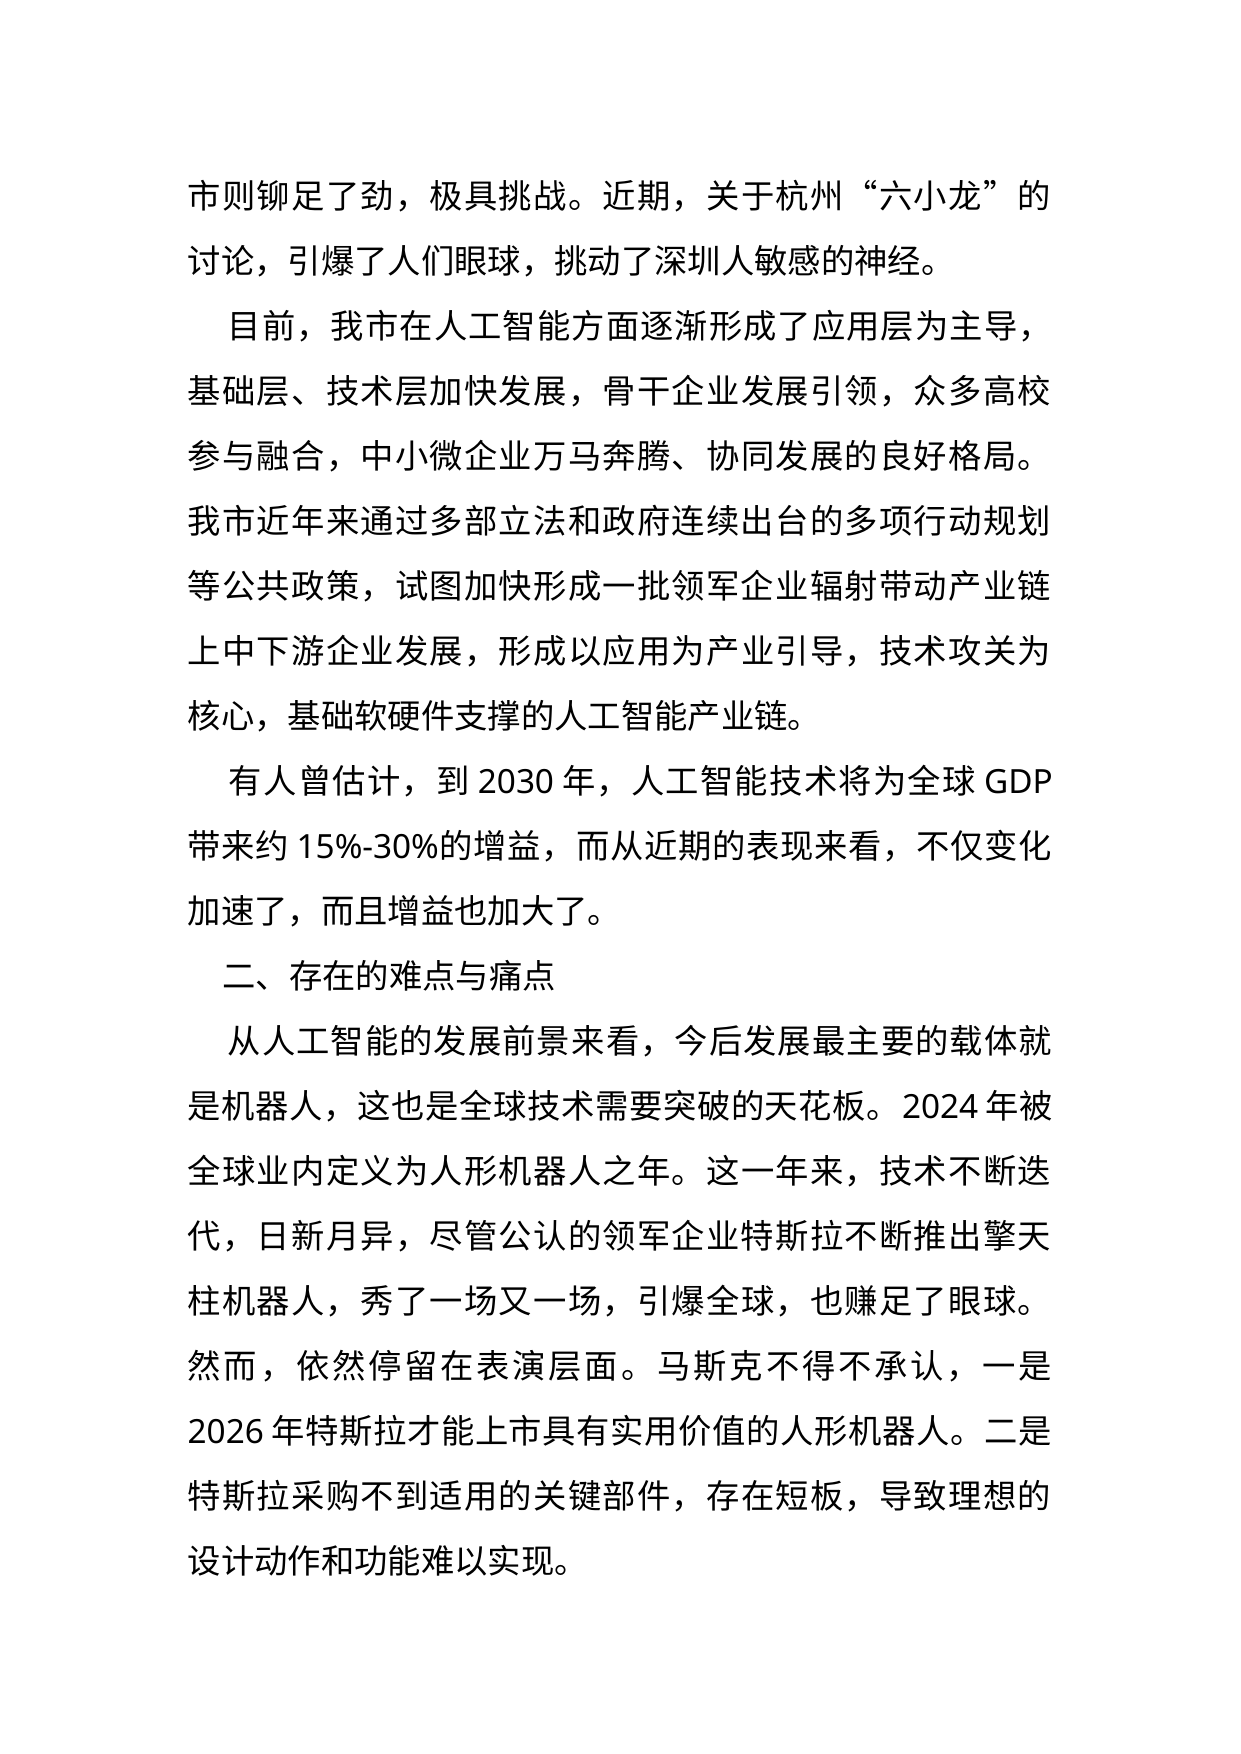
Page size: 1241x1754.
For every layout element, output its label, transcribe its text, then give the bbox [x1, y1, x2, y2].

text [187, 162, 1053, 292]
text 有人曾估计，到2030年，人工智能技术将为全球GDP带来约15%-30%的增益，而从近期的表现来看，不仅变化加速了，而且增益也加大了。 [187, 747, 1053, 942]
text 从人工智能的发展前景来看，今后发展最主要的载体就是机器人，这也是全球技术需要突破的天花板。2024年被全球业内定义为人形机器人之年。这一年来，技术不断迭代，日新月异，尽管公认的领军企业特斯拉不断推出擎天柱机器人，秀了一场又一场，引爆全球，也赚足了眼球。然而，依然停留在表演层面。马斯克不得不承认，一是2026年特斯拉才能上市具有实用价值的人形机器人。二是特斯拉采购不到适用的关键部件，存在短板，导致理想的设计动作和功能难以实现。 [187, 1007, 1053, 1592]
text 二、存在的难点与痛点 [187, 942, 1053, 1007]
text 目前，我市在人工智能方面逐渐形成了应用层为主导，基础层、技术层加快发展，骨干企业发展引领，众多高校参与融合，中小微企业万马奔腾、协同发展的良好格局。我市近年来通过多部立法和政府连续出台的多项行动规划等公共政策，试图加快形成一批领军企业辐射带动产业链上中下游企业发展，形成以应用为产业引导，技术攻关为核心，基础软硬件支撑的人工智能产业链。 [187, 292, 1053, 747]
